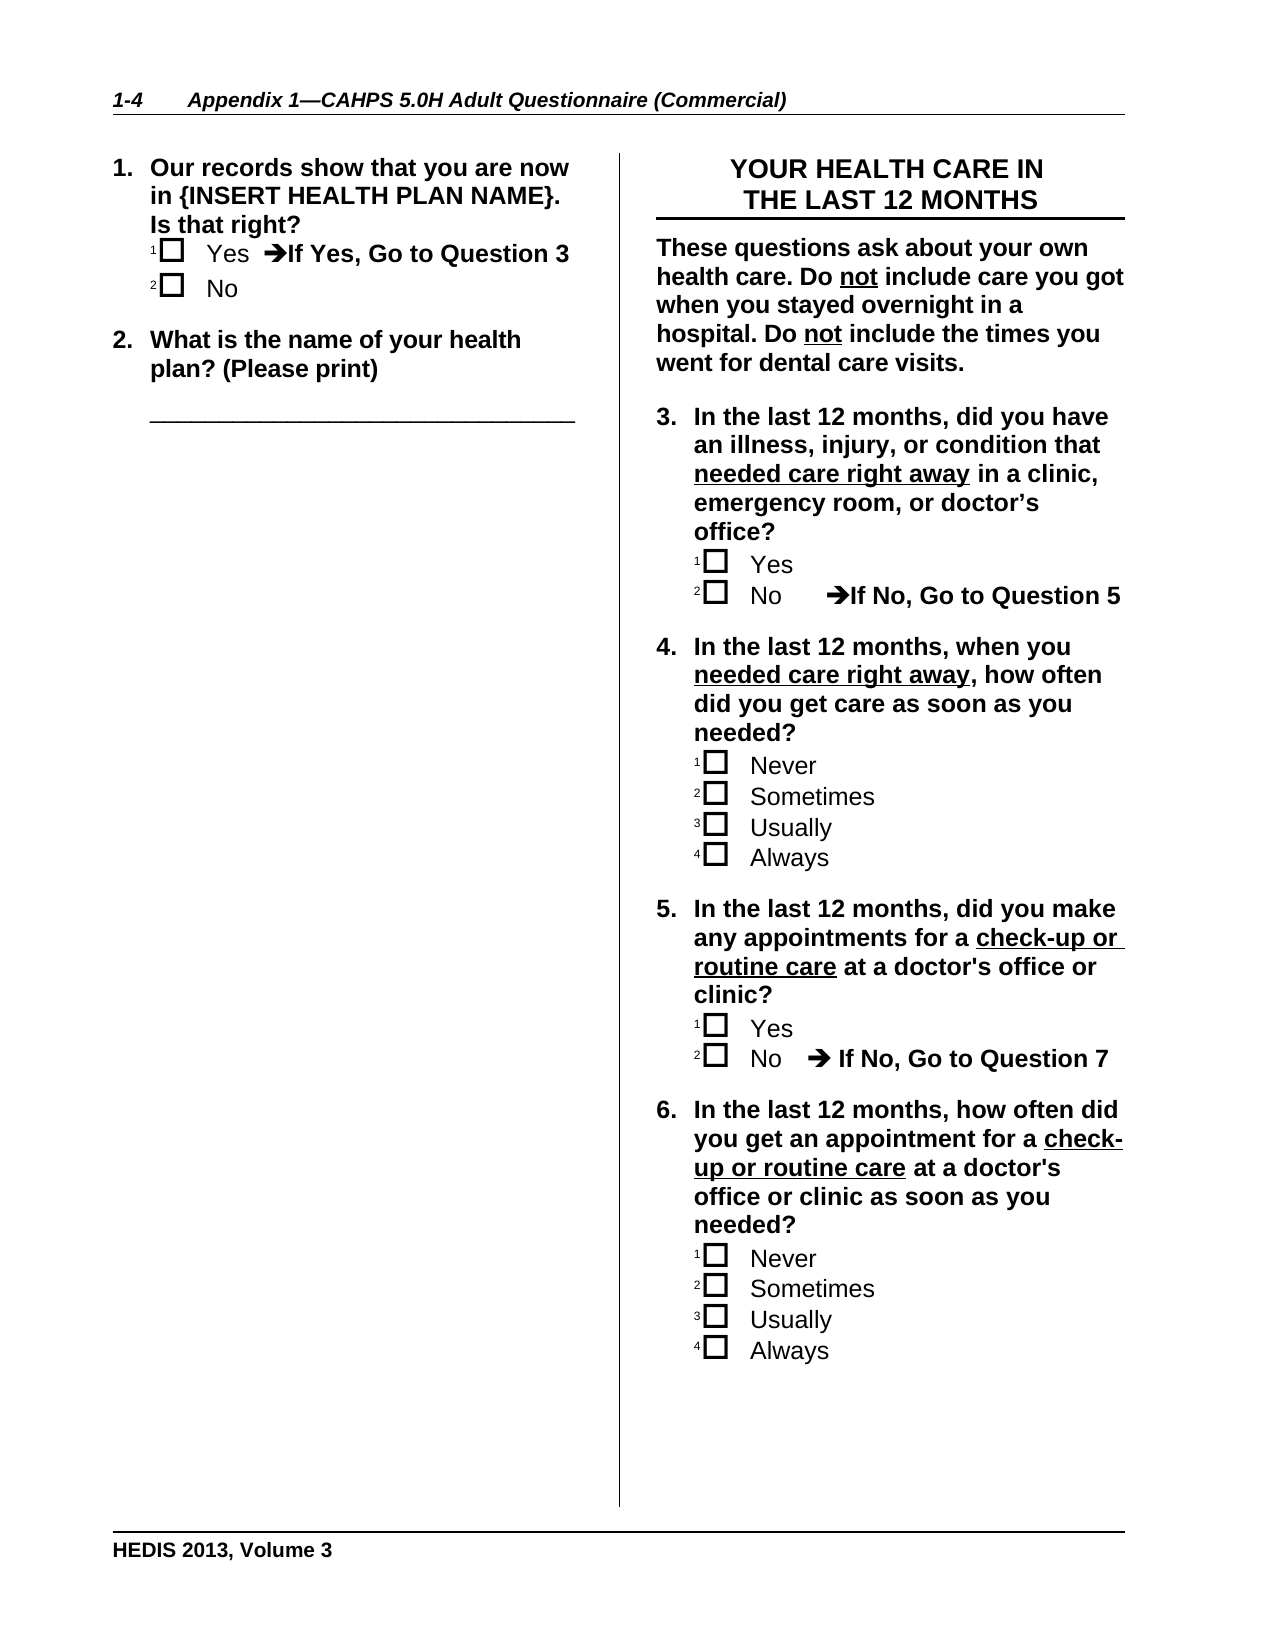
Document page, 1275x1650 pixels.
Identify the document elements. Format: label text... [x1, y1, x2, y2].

text 6. In the last 12 months, how often did you get an appointment for a check-up or routine care at a doctor's office or clinic as soon as you needed? [656, 1095, 1125, 1239]
text 2 Sometimes [694, 777, 1125, 808]
text 4 Always [694, 1331, 1125, 1362]
text 1 Never [694, 1239, 1125, 1270]
text These questions ask about your own health care. Do not include care you got when you stayed overnight in a hospital. Do not include the times you went for dental care visits. [656, 233, 1125, 377]
list 1 Yes If Yes, Go to Question 3 [150, 239, 581, 269]
text 3 Usually [694, 808, 1125, 838]
text 2 No If No, Go to Question 5 [694, 576, 1125, 607]
text 2 Sometimes [694, 1270, 1125, 1300]
text 1 Never [694, 747, 1125, 777]
list 2 No [112, 269, 581, 300]
text 1 Yes [694, 1009, 1125, 1040]
text YOUR HEALTH CARE IN THE LAST 12 MONTHS [656, 153, 1125, 217]
text 2. What is the name of your health plan? (Please print) [112, 325, 581, 383]
text 5. In the last 12 months, did you make any appointments for a check-up or routine care at a doctor's office or clinic? [656, 894, 1125, 1009]
text _______________________________ [112, 395, 581, 424]
text 1. Our records show that you are now in {INSERT HEALTH PLAN NAME}. Is that right? [112, 153, 581, 239]
text 4 Always [694, 838, 1125, 869]
text 3 Usually [694, 1300, 1125, 1331]
text 1 Yes [694, 545, 1125, 576]
text 3. In the last 12 months, did you have an illness, injury, or condition that needed care right away in a clinic, emergency room, or doctor’s office? [656, 402, 1125, 545]
text 2 No If No, Go to Question 7 [694, 1040, 1125, 1070]
text 4. In the last 12 months, when you needed care right away, how often did you get care as soon as you needed? [656, 632, 1125, 747]
